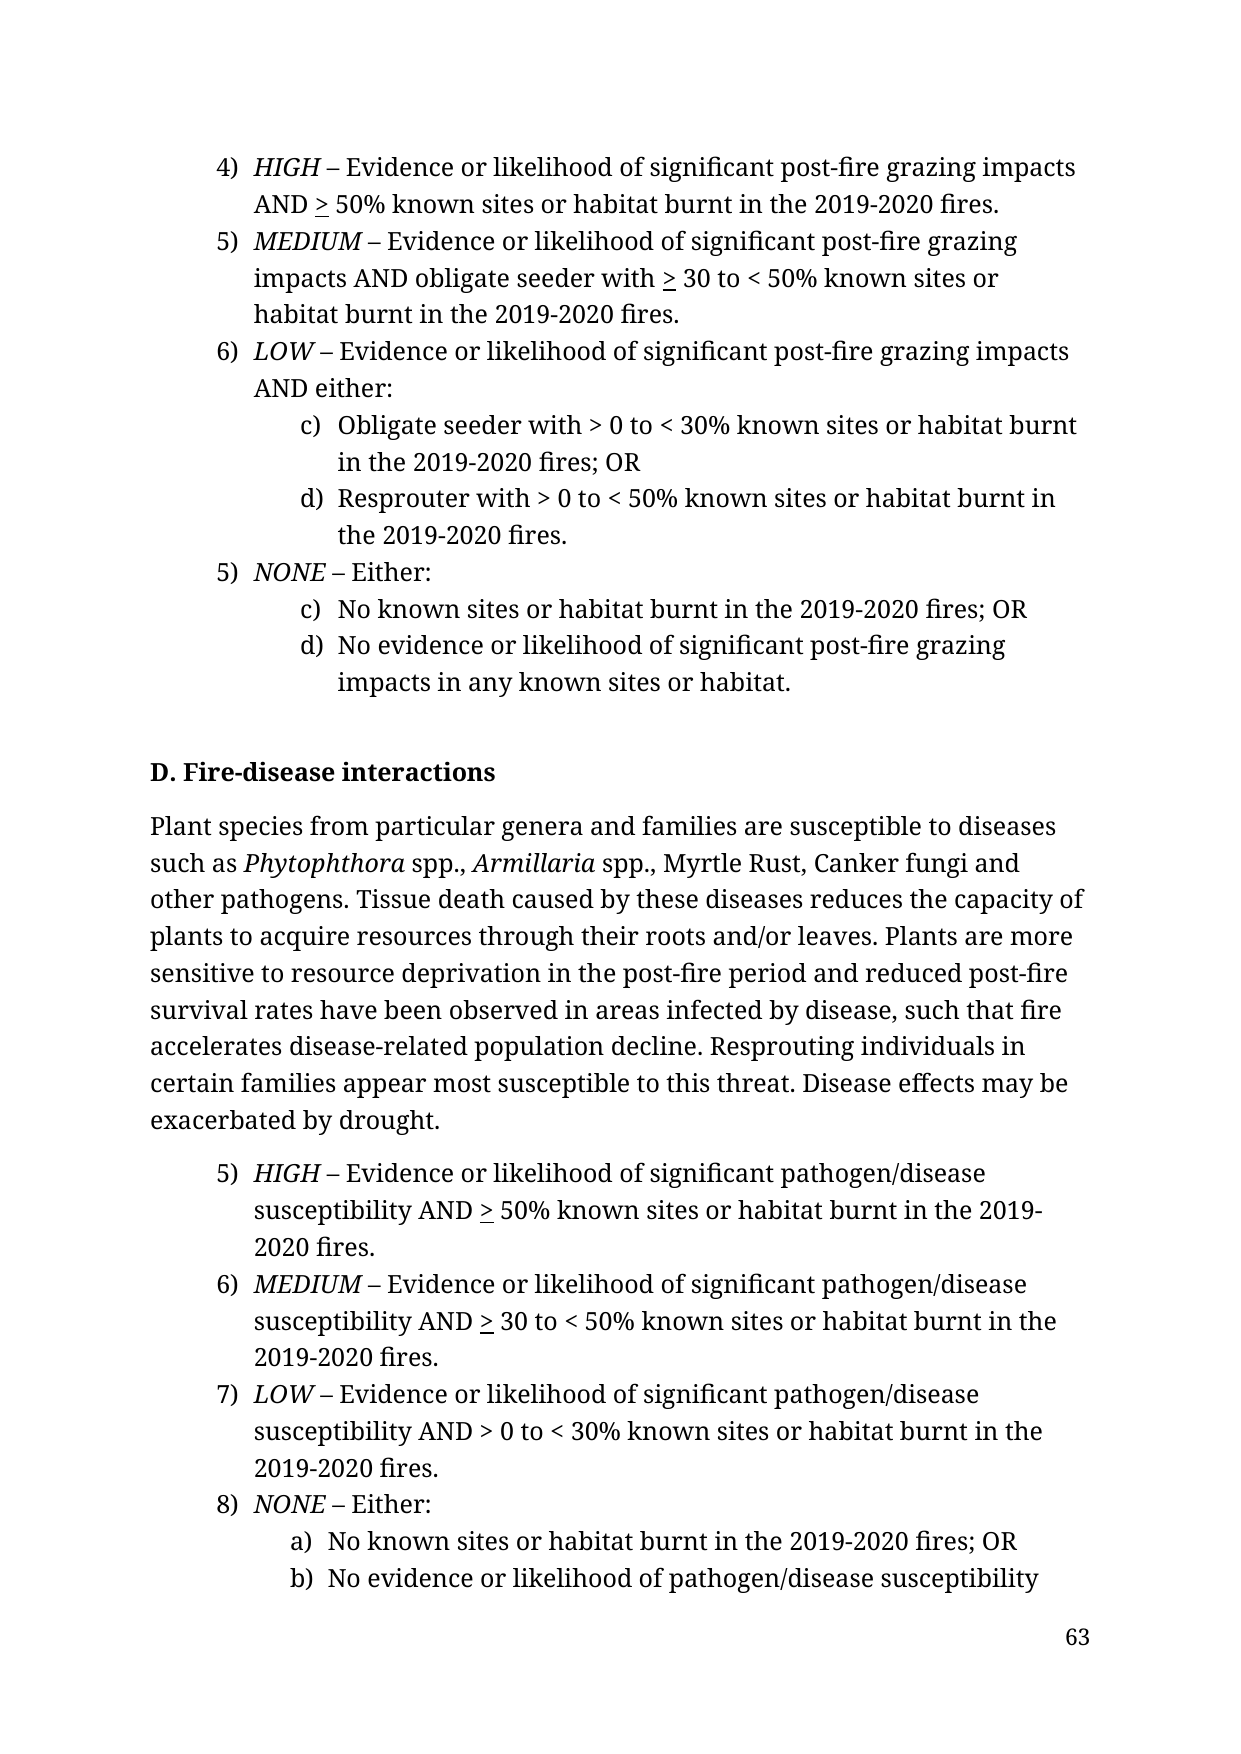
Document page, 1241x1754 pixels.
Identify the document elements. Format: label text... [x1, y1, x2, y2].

list LOW – Evidence or likelihood of significant post-fire grazing impacts AND either: [216, 334, 1090, 405]
list No evidence or likelihood of significant post-fire grazing impacts in any known sites or habitat. [300, 628, 1090, 699]
text Plant species from particular genera and families are susceptible to diseases such as Phytophthora spp., Armillaria spp., Myrtle Rust, Canker fungi and other pathogens. Tissue death caused by these diseases reduces the capacity of plants to acquire resources through their roots and/or leaves. Plants are more sensitive to resource deprivation in the post-fire period and reduced post-fire survival rates have been observed in areas infected by disease, such that fire accelerates disease-related population decline. Resprouting individuals in certain families appear most susceptible to this threat. Disease effects may be exacerbated by drought. [150, 808, 1090, 1137]
list NONE – Either: [216, 554, 1090, 588]
list Obligate seeder with > 0 to < 30% known sites or habitat burnt in the 2019-2020 fires; OR [300, 407, 1090, 478]
list No evidence or likelihood of pathogen/disease susceptibility [290, 1561, 1090, 1594]
text D. Fire-disease interactions [150, 755, 1090, 789]
list MEDIUM – Evidence or likelihood of significant pathogen/disease susceptibility AND > 30 to < 50% known sites or habitat burnt in the 2019-2020 fires. [216, 1266, 1090, 1374]
list No known sites or habitat burnt in the 2019-2020 fires; OR [300, 591, 1090, 625]
list HIGH – Evidence or likelihood of significant post-fire grazing impacts AND > 50% known sites or habitat burnt in the 2019-2020 fires. [216, 150, 1090, 221]
list No known sites or habitat burnt in the 2019-2020 fires; OR [290, 1524, 1090, 1558]
list HIGH – Evidence or likelihood of significant pathogen/disease susceptibility AND > 50% known sites or habitat burnt in the 2019-2020 fires. [216, 1156, 1090, 1264]
list Resprouter with > 0 to < 50% known sites or habitat burnt in the 2019-2020 fires. [300, 481, 1090, 552]
list NONE – Either: [216, 1487, 1090, 1521]
list LOW – Evidence or likelihood of significant pathogen/disease susceptibility AND > 0 to < 30% known sites or habitat burnt in the 2019-2020 fires. [216, 1377, 1090, 1484]
list MEDIUM – Evidence or likelihood of significant post-fire grazing impacts AND obligate seeder with > 30 to < 50% known sites or habitat burnt in the 2019-2020 fires. [216, 223, 1090, 331]
